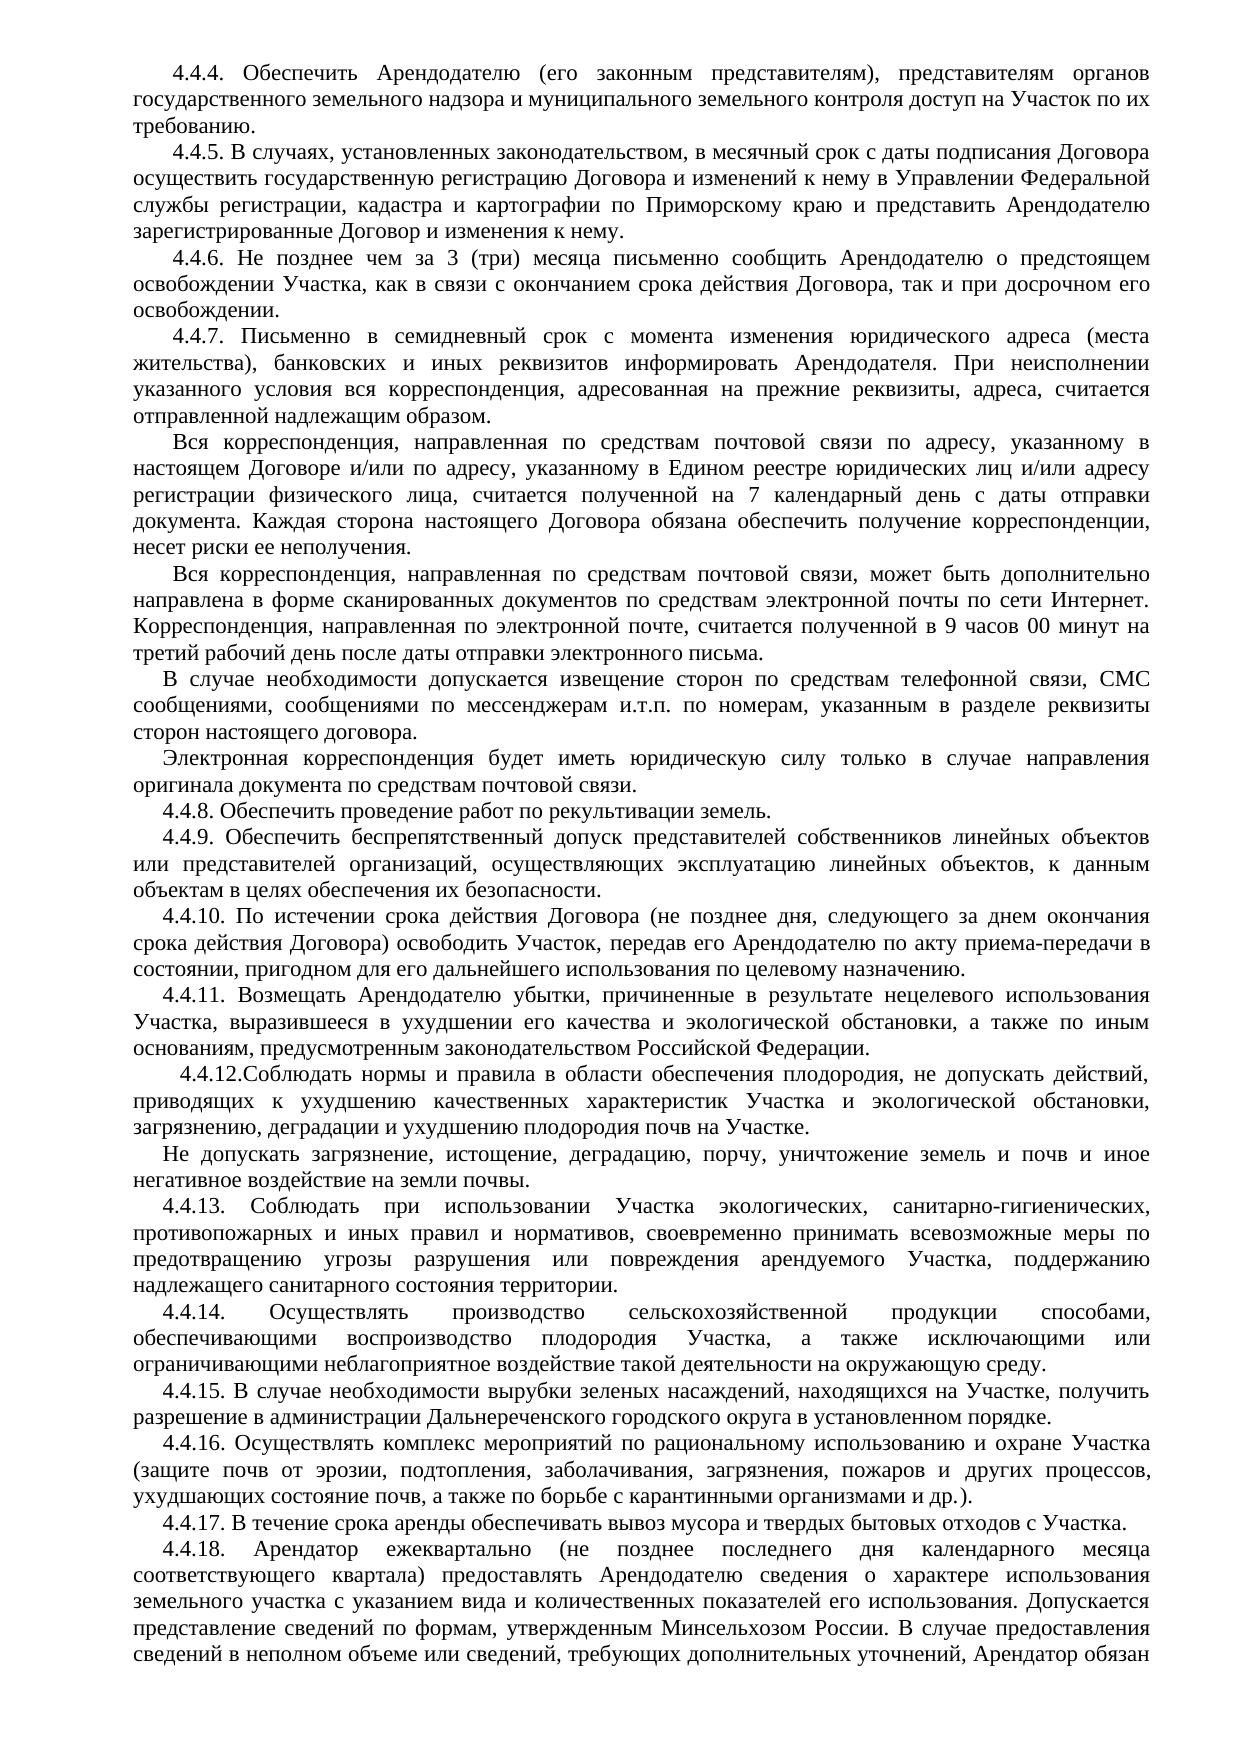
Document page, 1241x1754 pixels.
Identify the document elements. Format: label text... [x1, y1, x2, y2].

text 4.4.6. Не позднее чем за 3 (три) месяца письменно сообщить Арендодателю о предстоящем освобождении Участка, как в связи с окончанием срока действия Договора, так и при досрочном его освобождении. [133, 243, 1152, 323]
text Не допускать загрязнение, истощение, деградацию, порчу, уничтожение земель и почв и иное негативное воздействие на земли почвы. [133, 1139, 1152, 1192]
text 4.4.16. Осуществлять комплекс мероприятий по рациональному использованию и охране Участка (защите почв от эрозии, подтопления, заболачивания, загрязнения, пожаров и других процессов, ухудшающих состояние почв, а также по борьбе с карантинными организмами и др.). [133, 1429, 1152, 1508]
text 4.4.14. Осуществлять производство сельскохозяйственной продукции способами, обеспечивающими воспроизводство плодородия Участка, а также исключающими или ограничивающими неблагоприятное воздействие такой деятельности на окружающую среду. [133, 1298, 1152, 1377]
text Электронная корреспонденция будет иметь юридическую силу только в случае направления оригинала документа по средствам почтовой связи. [133, 744, 1152, 797]
text 4.4.5. В случаях, установленных законодательством, в месячный срок с даты подписания Договора осуществить государственную регистрацию Договора и изменений к нему в Управлении Федеральной службы регистрации, кадастра и картографии по Приморскому краю и представить Арендодателю зарегистрированные Договор и изменения к нему. [133, 138, 1152, 243]
text 4.4.11. Возмещать Арендодателю убытки, причиненные в результате нецелевого использования Участка, выразившееся в ухудшении его качества и экологической обстановки, а также по иным основаниям, предусмотренным законодательством Российской Федерации. [133, 981, 1152, 1061]
text 4.4.10. По истечении срока действия Договора (не позднее дня, следующего за днем окончания срока действия Договора) освободить Участок, передав его Арендодателю по акту приема-передачи в состоянии, пригодном для его дальнейшего использования по целевому назначению. [133, 902, 1152, 981]
text Вся корреспонденция, направленная по средствам почтовой связи, может быть дополнительно направлена в форме сканированных документов по средствам электронной почты по сети Интернет. Корреспонденция, направленная по электронной почте, считается полученной в 9 часов 00 минут на третий рабочий день после даты отправки электронного письма. [133, 560, 1152, 665]
text 4.4.4. Обеспечить Арендодателю (его законным представителям), представителям органов государственного земельного надзора и муниципального земельного контроля доступ на Участок по их требованию. [133, 59, 1152, 138]
text Вся корреспонденция, направленная по средствам почтовой связи по адресу, указанному в настоящем Договоре и/или по адресу, указанному в Едином реестре юридических лиц и/или адресу регистрации физического лица, считается полученной на 7 календарный день с даты отправки документа. Каждая сторона настоящего Договора обязана обеспечить получение корреспонденции, несет риски ее неполучения. [133, 428, 1152, 560]
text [133, 1535, 1152, 1667]
text 4.4.15. В случае необходимости вырубки зеленых насаждений, находящихся на Участке, получить разрешение в администрации Дальнереченского городского округа в установленном порядке. [133, 1377, 1152, 1429]
text 4.4.17. В течение срока аренды обеспечивать вывоз мусора и твердых бытовых отходов с Участка. [133, 1508, 1152, 1535]
text 4.4.7. Письменно в семидневный срок с момента изменения юридического адреса (места жительства), банковских и иных реквизитов информировать Арендодателя. При неисполнении указанного условия вся корреспонденция, адресованная на прежние реквизиты, адреса, считается отправленной надлежащим образом. [133, 323, 1152, 428]
text 4.4.12.Соблюдать нормы и правила в области обеспечения плодородия, не допускать действий, приводящих к ухудшению качественных характеристик Участка и экологической обстановки, загрязнению, деградации и ухудшению плодородия почв на Участке. [133, 1061, 1152, 1139]
text В случае необходимости допускается извещение сторон по средствам телефонной связи, СМС сообщениями, сообщениями по мессенджерам и.т.п. по номерам, указанным в разделе реквизиты сторон настоящего договора. [133, 665, 1152, 744]
text 4.4.8. Обеспечить проведение работ по рекультивации земель. [133, 797, 1152, 823]
text 4.4.9. Обеспечить беспрепятственный допуск представителей собственников линейных объектов или представителей организаций, осуществляющих эксплуатацию линейных объектов, к данным объектам в целях обеспечения их безопасности. [133, 823, 1152, 902]
text 4.4.13. Соблюдать при использовании Участка экологических, санитарно-гигиенических, противопожарных и иных правил и нормативов, своевременно принимать всевозможные меры по предотвращению угрозы разрушения или повреждения арендуемого Участка, поддержанию надлежащего санитарного состояния территории. [133, 1192, 1152, 1298]
